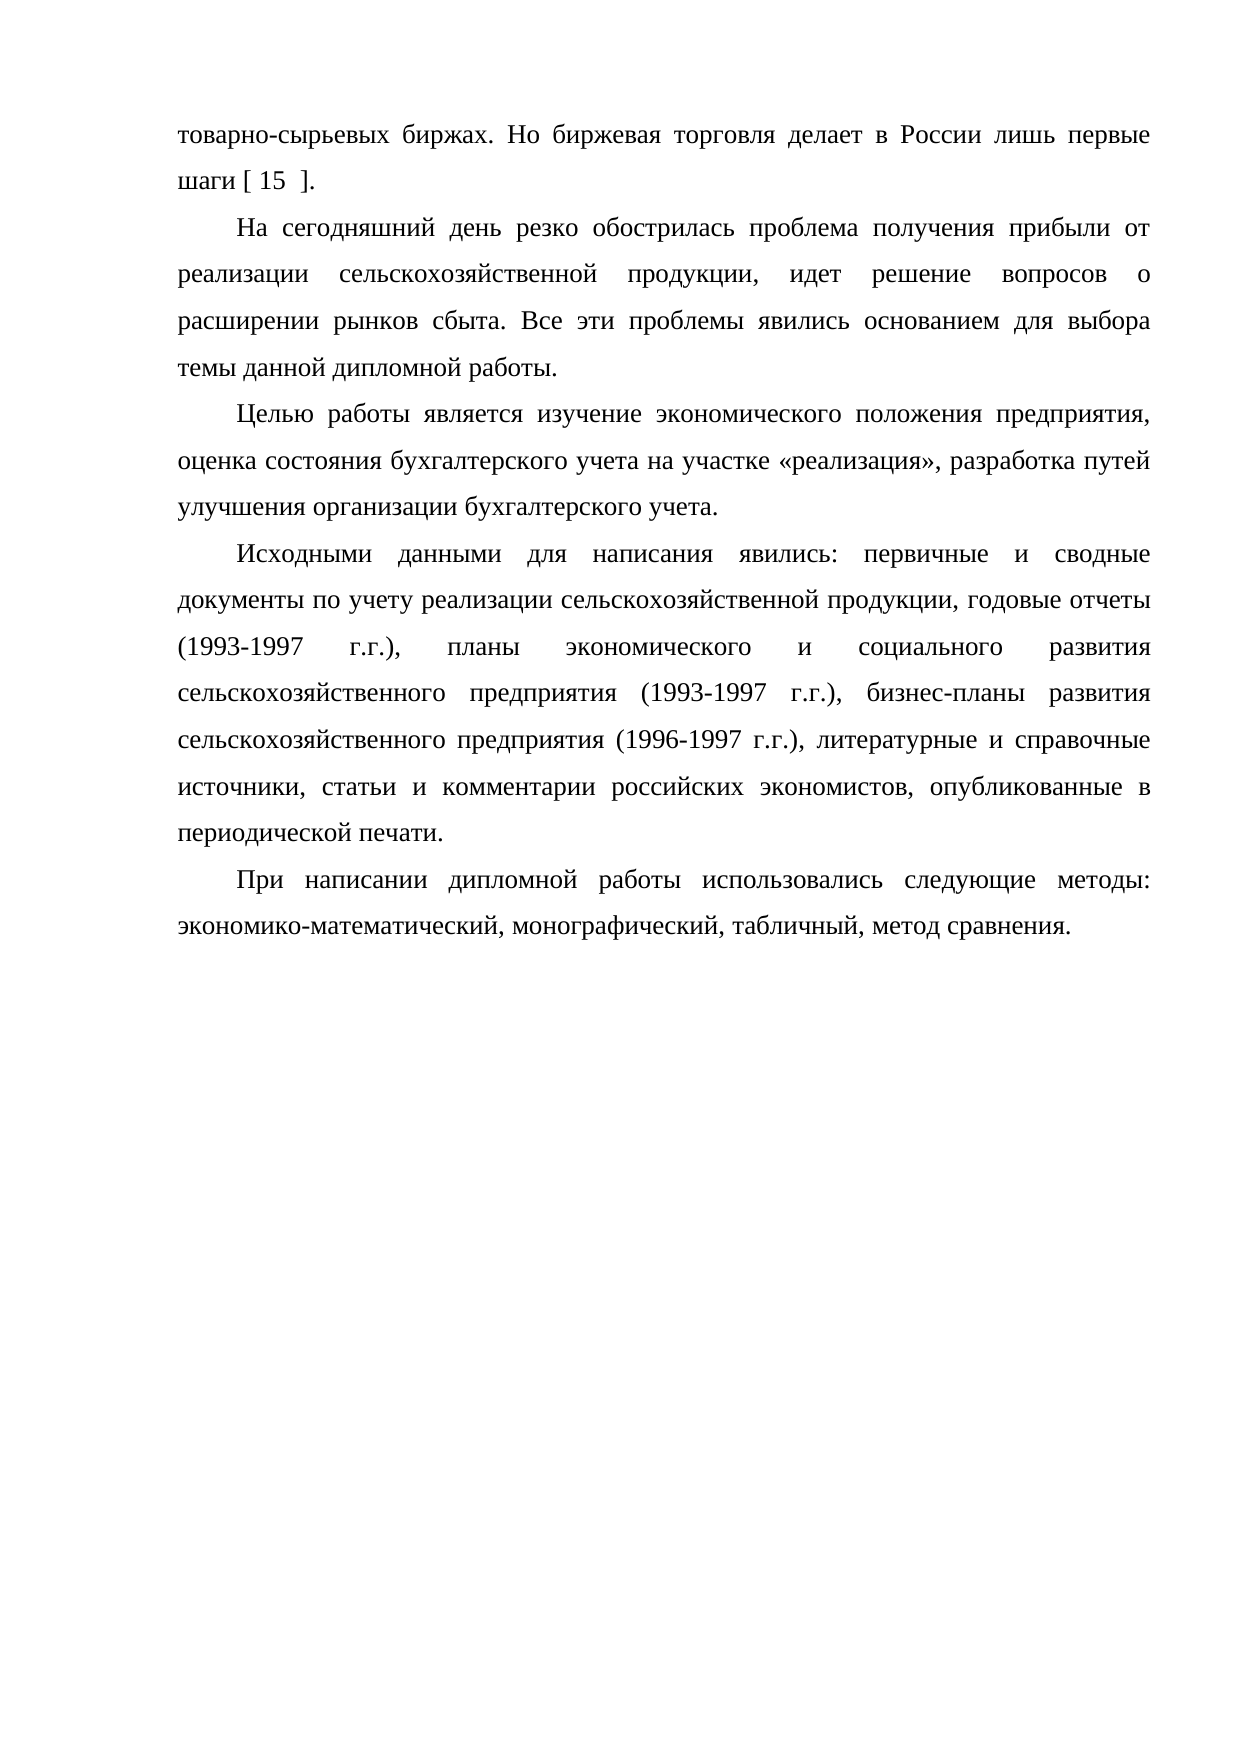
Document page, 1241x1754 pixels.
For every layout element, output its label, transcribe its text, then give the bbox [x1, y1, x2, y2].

text Исходными данными для написания явились: первичные и сводные документы по учету реализации сельскохозяйственной продукции, годовые отчеты (1993-1997 г.г.), планы экономического и социального развития сельскохозяйственного предприятия (1993-1997 г.г.), бизнес-планы развития сельскохозяйственного предприятия (1996-1997 г.г.), литературные и справочные источники, статьи и комментарии российских экономистов, опубликованные в периодической печати. [177, 537, 1152, 848]
text При написании дипломной работы использовались следующие методы: экономико-математический, монографический, табличный, метод сравнения. [177, 863, 1152, 941]
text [177, 118, 1152, 196]
text Целью работы является изучение экономического положения предприятия, оценка состояния бухгалтерского учета на участке «реализация», разработка путей улучшения организации бухгалтерского учета. [177, 397, 1152, 522]
text На сегодняшний день резко обострилась проблема получения прибыли от реализации сельскохозяйственной продукции, идет решение вопросов о расширении рынков сбыта. Все эти проблемы явились основанием для выбора темы данной дипломной работы. [177, 211, 1152, 382]
